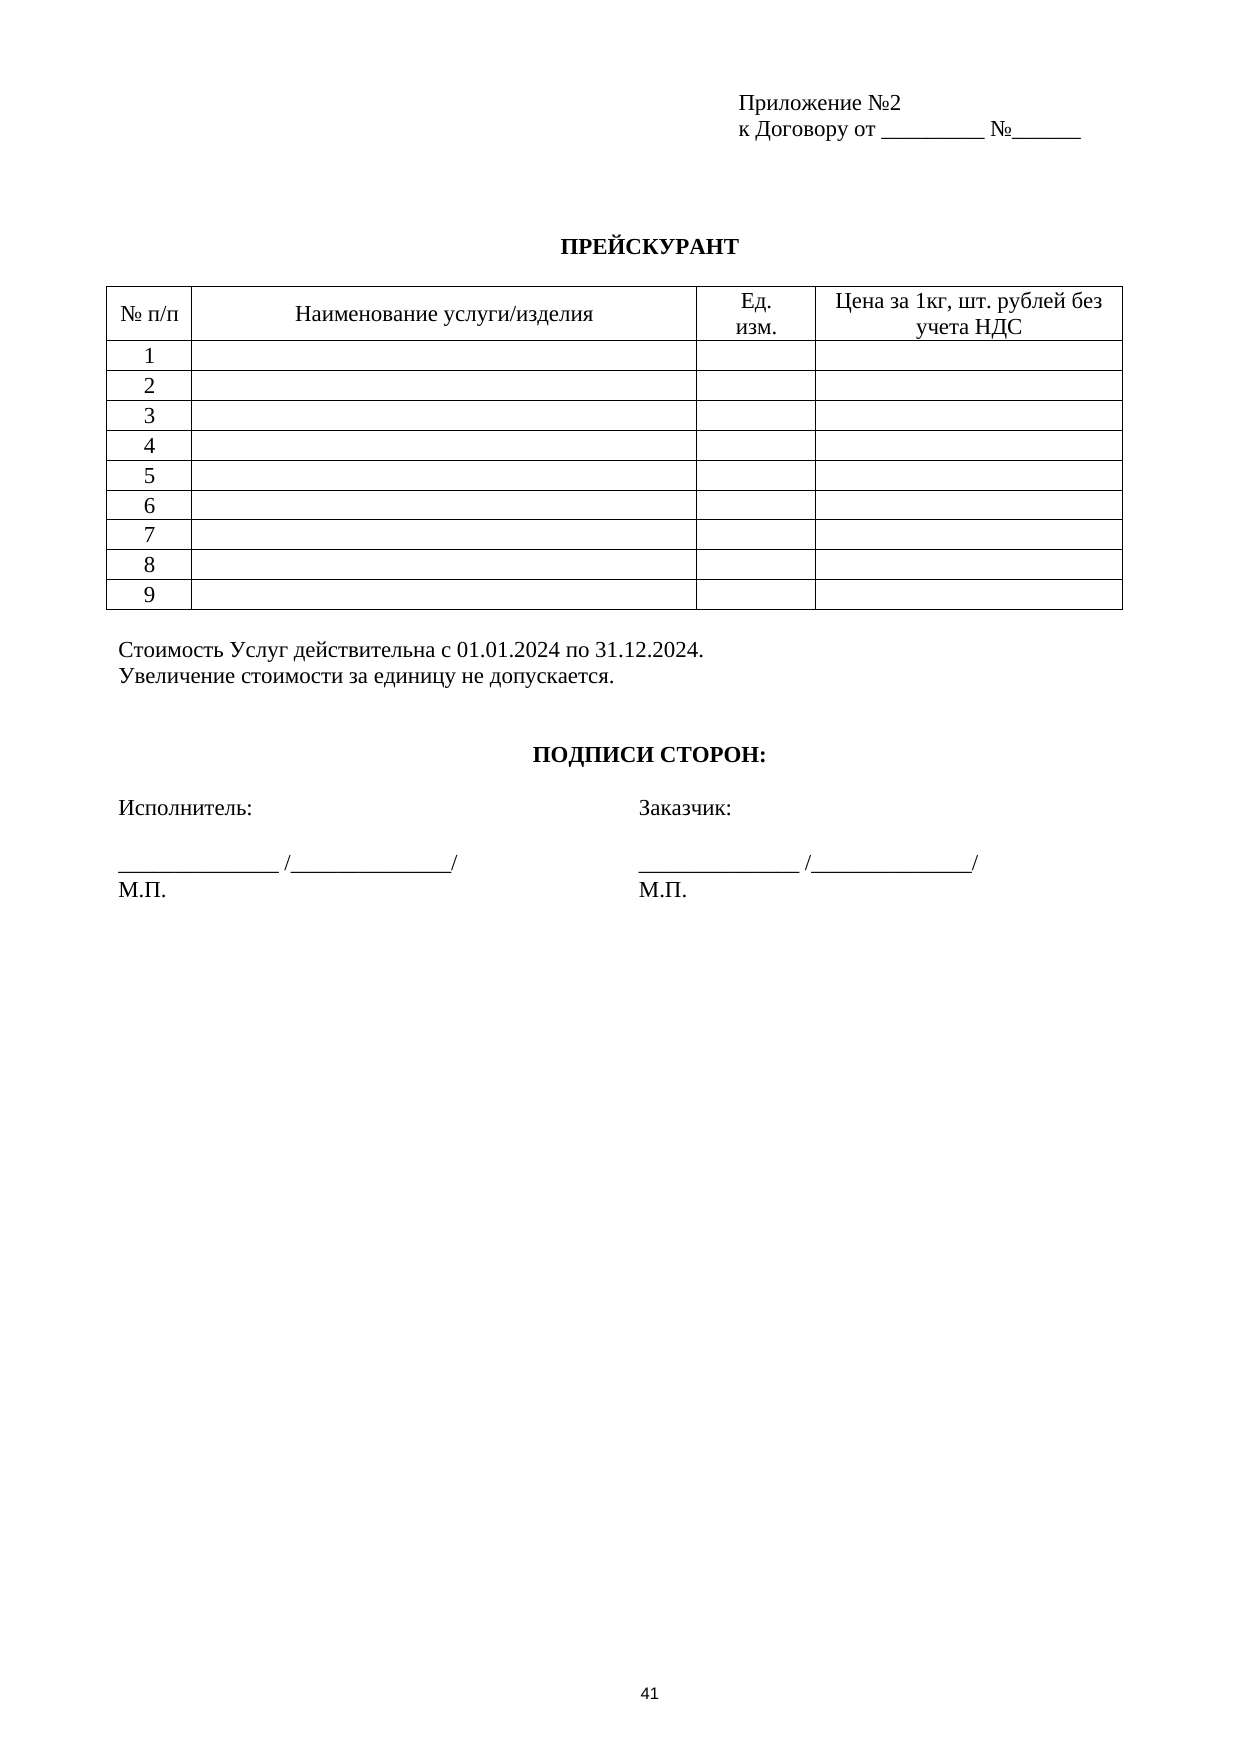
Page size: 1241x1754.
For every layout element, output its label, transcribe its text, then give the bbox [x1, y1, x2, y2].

text Стоимость Услуг действительна с 01.01.2024 по 31.12.2024. [118, 636, 1181, 662]
table_cell [192, 580, 696, 609]
table_cell [192, 341, 696, 370]
table_cell 4 [107, 431, 191, 460]
table_header Цена за 1кг, шт. рублей без учета НДС [816, 287, 1122, 340]
table_cell [816, 520, 1122, 549]
text к Договору от _________ №______ [118, 115, 1181, 141]
table_cell [192, 461, 696, 489]
table_cell [697, 371, 815, 400]
table_cell 9 [107, 580, 191, 609]
table_header № п/п [107, 287, 191, 340]
table_cell 6 [107, 491, 191, 519]
table_header Заказчик: ______________ /______________/ М.П. [628, 794, 1148, 902]
table_cell 5 [107, 461, 191, 489]
table_header Ед. изм. [697, 287, 815, 340]
table_cell [192, 431, 696, 460]
text Увеличение стоимости за единицу не допускается. [118, 662, 1181, 689]
table_cell [816, 580, 1122, 609]
table_cell [816, 431, 1122, 460]
table_header Исполнитель: ______________ /______________/ М.П. [107, 794, 627, 902]
table_cell [192, 401, 696, 430]
text ПРЕЙСКУРАНТ [118, 233, 1181, 260]
table_cell [816, 491, 1122, 519]
table_cell [192, 371, 696, 400]
table_cell [192, 550, 696, 579]
table_cell [192, 491, 696, 519]
table_header Наименование услуги/изделия [192, 287, 696, 340]
table_cell [192, 520, 696, 549]
table_cell [816, 550, 1122, 579]
table_cell [697, 550, 815, 579]
table_cell [816, 461, 1122, 489]
table_cell 8 [107, 550, 191, 579]
table_cell [697, 431, 815, 460]
table_cell [697, 461, 815, 489]
table_cell 2 [107, 371, 191, 400]
table_cell 1 [107, 341, 191, 370]
table_cell [697, 520, 815, 549]
table_cell [697, 580, 815, 609]
table_cell 7 [107, 520, 191, 549]
table_cell [697, 401, 815, 430]
text ПОДПИСИ СТОРОН: [118, 741, 1181, 768]
table_cell [816, 401, 1122, 430]
table_cell [697, 341, 815, 370]
table_cell 3 [107, 401, 191, 430]
table_cell [816, 341, 1122, 370]
table_cell [816, 371, 1122, 400]
text Приложение №2 [118, 89, 1181, 115]
table_cell [697, 491, 815, 519]
